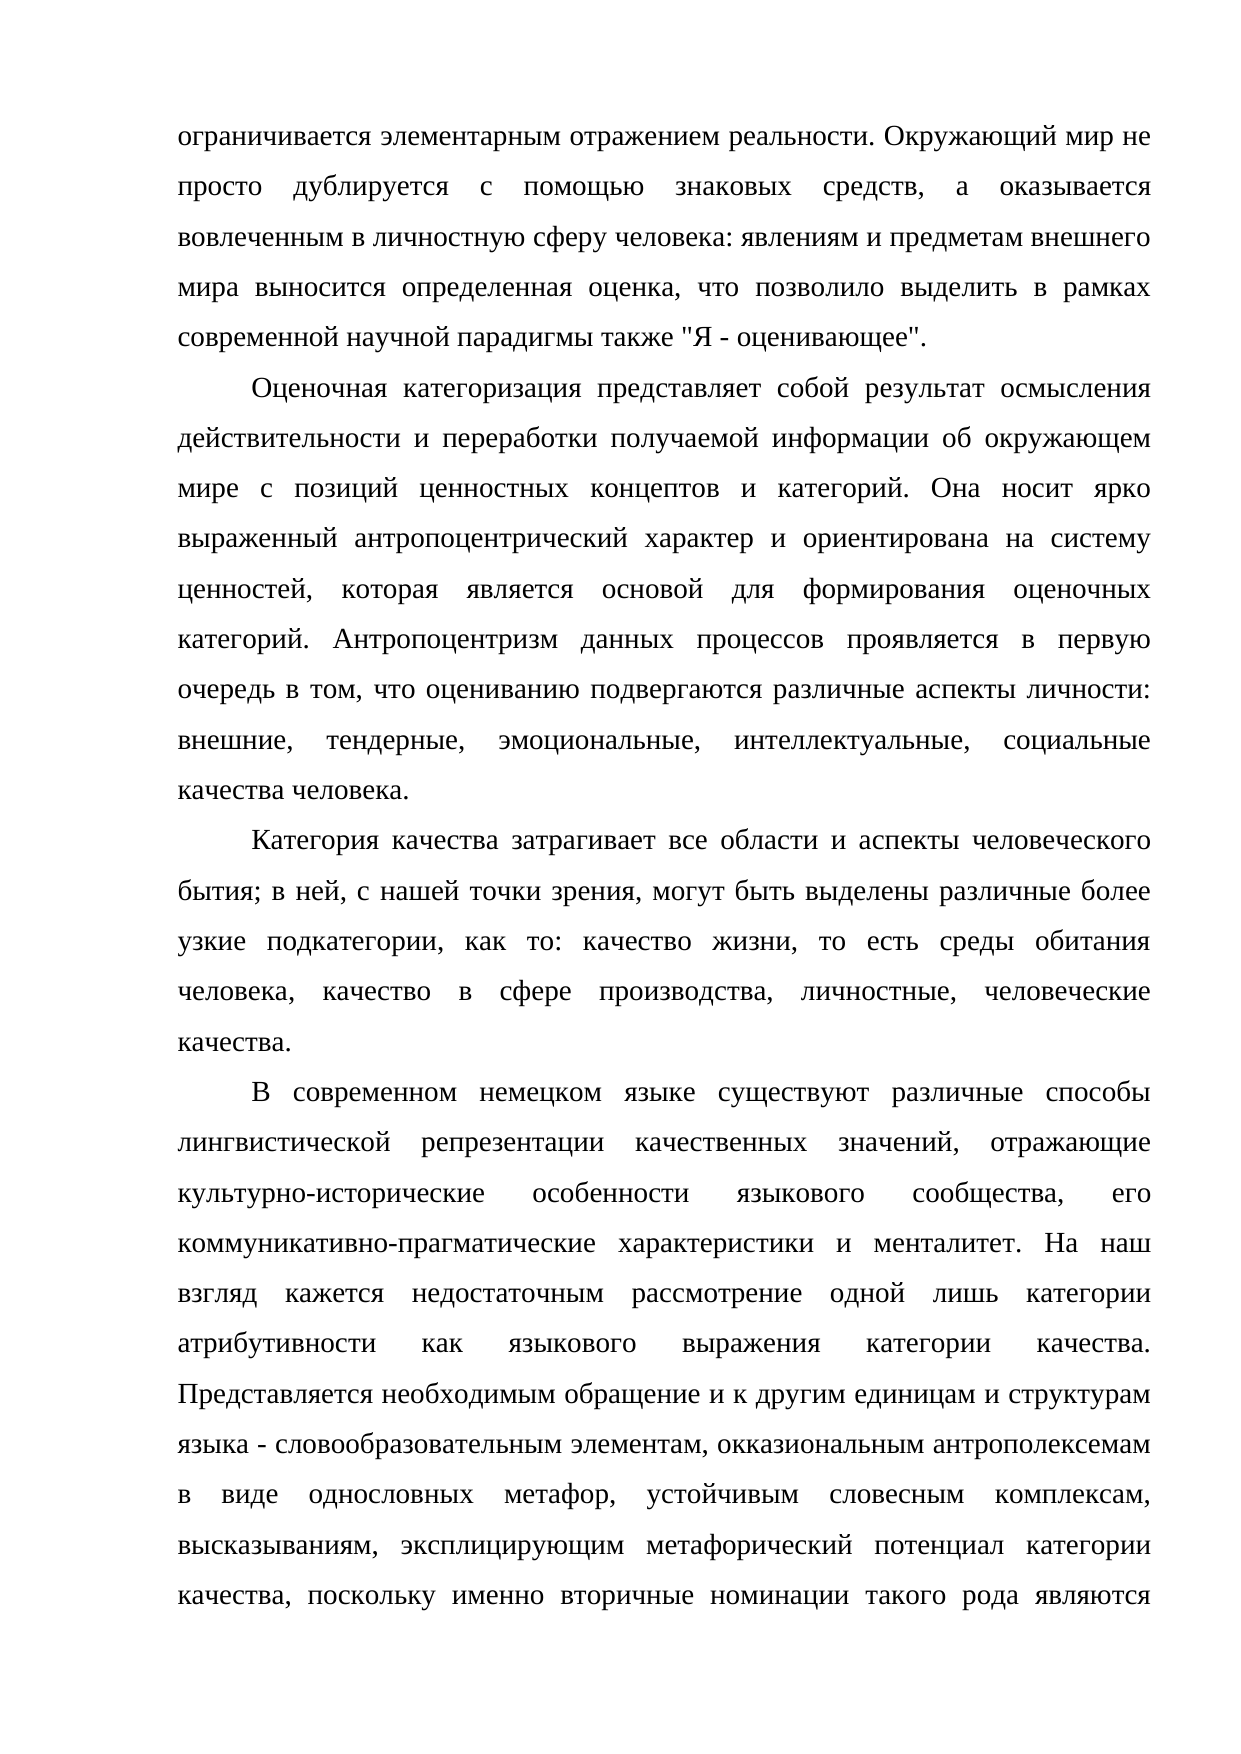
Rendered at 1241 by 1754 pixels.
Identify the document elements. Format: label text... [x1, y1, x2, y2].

text Оценочная категоризация представляет собой результат осмысления действительности и переработки получаемой информации об окружающем мире с позиций ценностных концептов и категорий. Она носит ярко выраженный антропоцентрический характер и ориентирована на систему ценностей, которая является основой для формирования оценочных категорий. Антропоцентризм данных процессов проявляется в первую очередь в том, что оцениванию подвергаются различные аспекты личности: внешние, тендерные, эмоциональные, интеллектуальные, социальные качества человека. [177, 370, 1152, 806]
text Категория качества затрагивает все области и аспекты человеческого бытия; в ней, с нашей точки зрения, могут быть выделены различные более узкие подкатегории, как то: качество жизни, то есть среды обитания человека, качество в сфере производства, личностные, человеческие качества. [177, 822, 1152, 1057]
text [177, 118, 1152, 353]
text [177, 1074, 1152, 1611]
